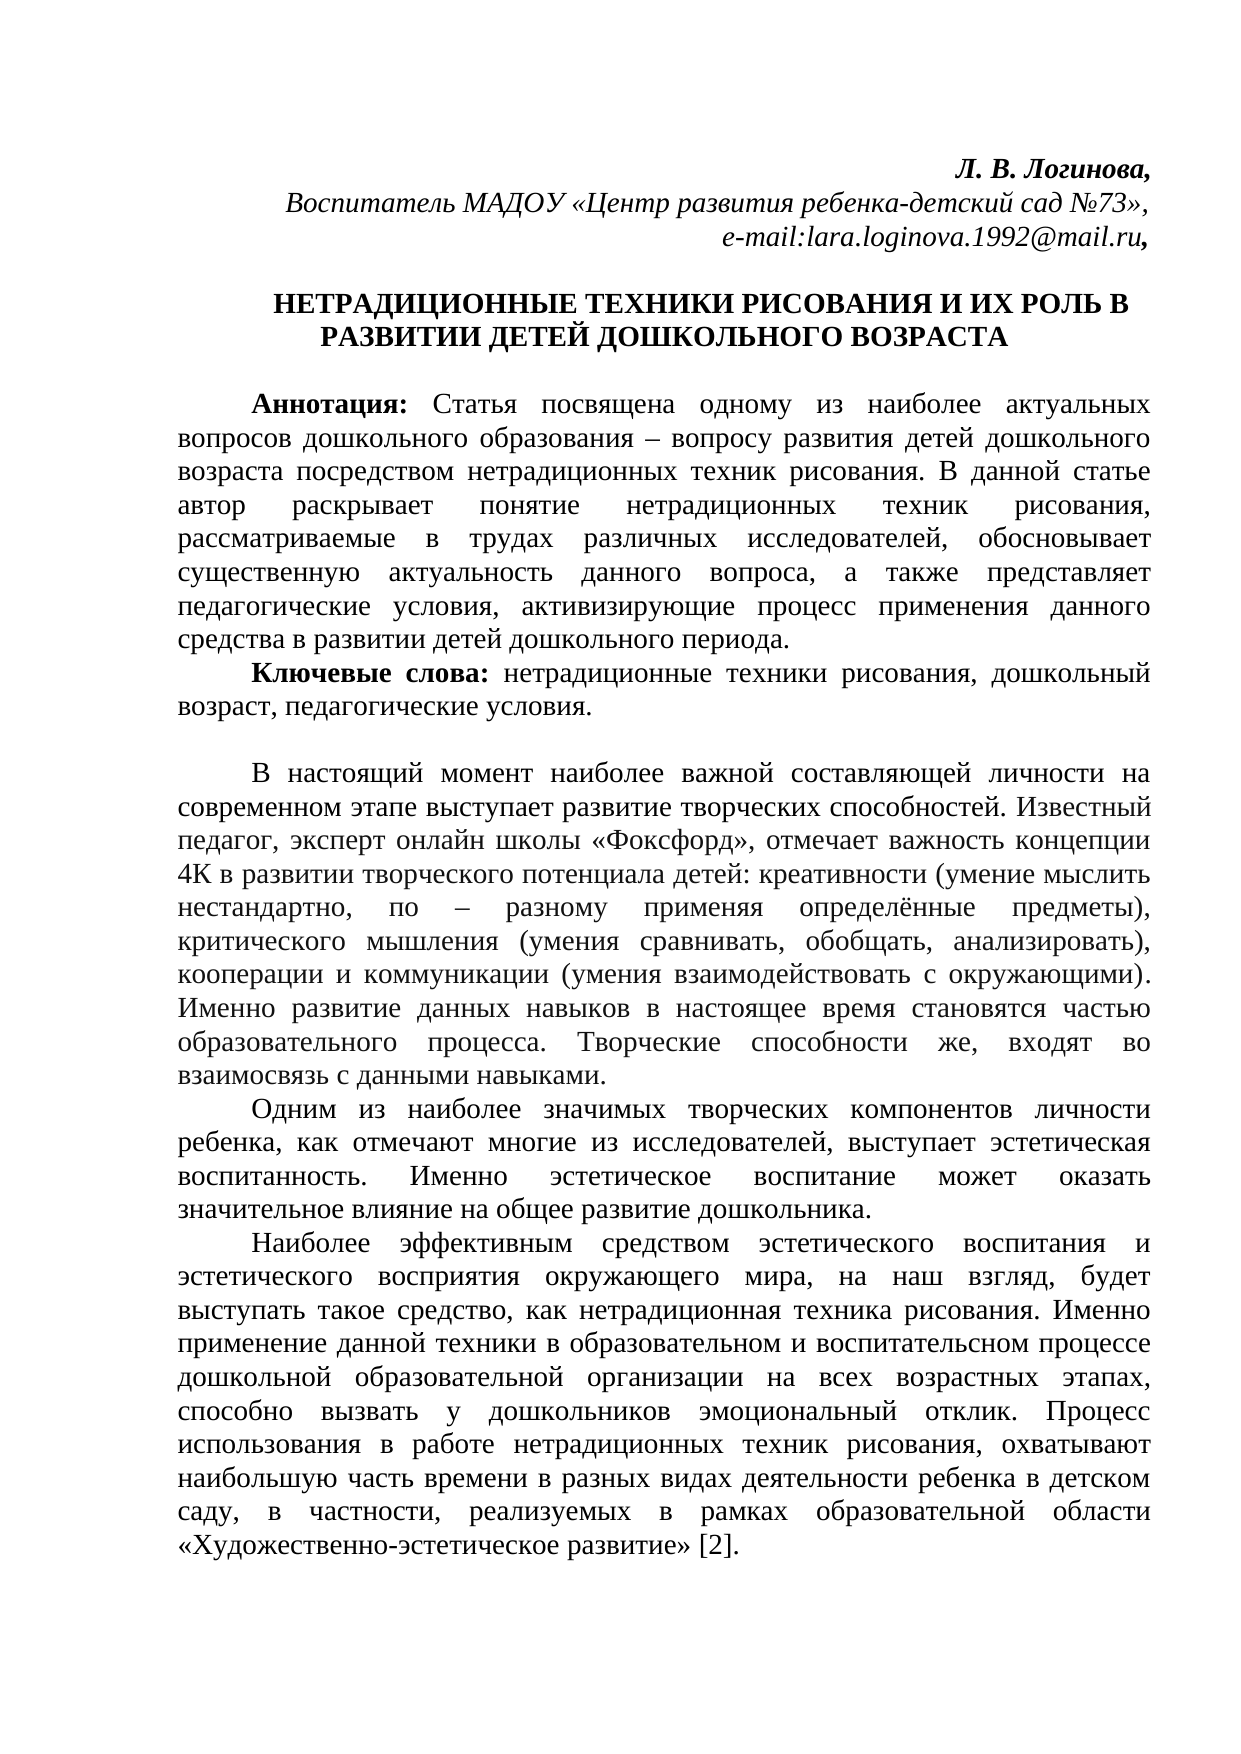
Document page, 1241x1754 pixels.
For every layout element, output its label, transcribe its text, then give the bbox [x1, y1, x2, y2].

text НЕТРАДИЦИОННЫЕ ТЕХНИКИ РИСОВАНИЯ И ИХ РОЛЬ В РАЗВИТИИ ДЕТЕЙ ДОШКОЛЬНОГО ВОЗРАСТА [177, 286, 1152, 353]
text Л. В. Логинова, [177, 152, 1152, 185]
text e-mail:lara.loginova.1992@mail.ru, [177, 219, 1152, 252]
text Воспитатель МАДОУ «Центр развития ребенка-детский сад №73», [177, 185, 1152, 219]
list В настоящий момент наиболее важной составляющей личности на современном этапе выступает развитие творческих способностей. Известный педагог, эксперт онлайн школы «Фоксфорд», отмечает важность концепции 4К в развитии творческого потенциала детей: креативности (умение мыслить нестандартно, по – разному применяя определённые предметы), критического мышления (умения сравнивать, обобщать, анализировать), кооперации и коммуникации (умения взаимодействовать с окружающими). Именно развитие данных навыков в настоящее время становятся частью образовательного процесса. Творческие способности же, входят во взаимосвязь с данными навыками. [177, 755, 1152, 1091]
text Аннотация: Статья посвящена одному из наиболее актуальных вопросов дошкольного образования – вопросу развития детей дошкольного возраста посредством нетрадиционных техник рисования. В данной статье автор раскрывает понятие нетрадиционных техник рисования, рассматриваемые в трудах различных исследователей, обосновывает существенную актуальность данного вопроса, а также представляет педагогические условия, активизирующие процесс применения данного средства в развитии детей дошкольного периода. [177, 386, 1152, 655]
text Ключевые слова: нетрадиционные техники рисования, дошкольный возраст, педагогические условия. [177, 655, 1152, 722]
text Одним из наиболее значимых творческих компонентов личности ребенка, как отмечают многие из исследователей, выступает эстетическая воспитанность. Именно эстетическое воспитание может оказать значительное влияние на общее развитие дошкольника. [177, 1091, 1152, 1225]
text Наиболее эффективным средством эстетического воспитания и эстетического восприятия окружающего мира, на наш взгляд, будет выступать такое средство, как нетрадиционная техника рисования. Именно применение данной техники в образовательном и воспитательсном процессе дошкольной образовательной организации на всех возрастных этапах, способно вызвать у дошкольников эмоциональный отклик. Процесс использования в работе нетрадиционных техник рисования, охватывают наибольшую часть времени в разных видах деятельности ребенка в детском саду, в частности, реализуемых в рамках образовательной области «Художественно-эстетическое развитие» [2]. [177, 1225, 1152, 1560]
